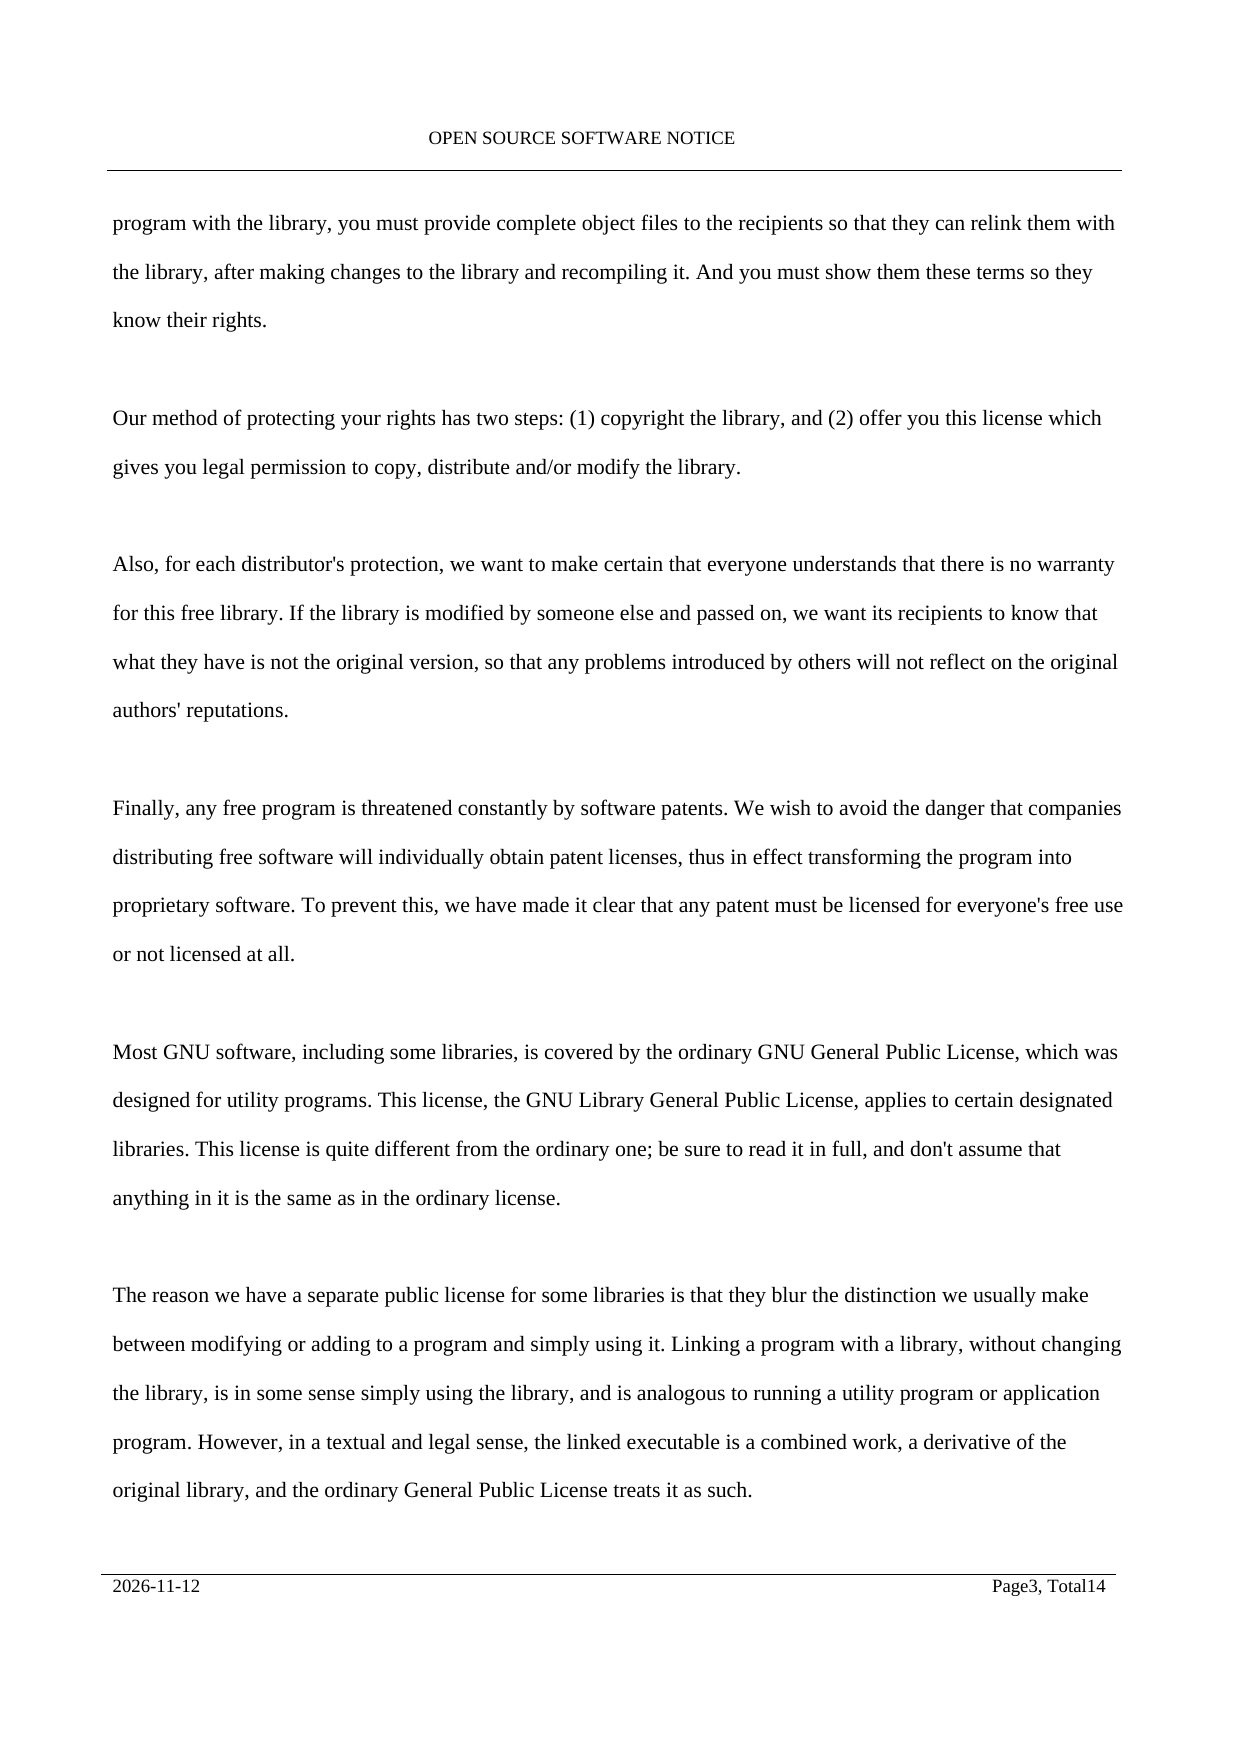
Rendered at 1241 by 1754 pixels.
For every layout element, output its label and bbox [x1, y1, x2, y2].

text [112, 206, 1128, 1506]
